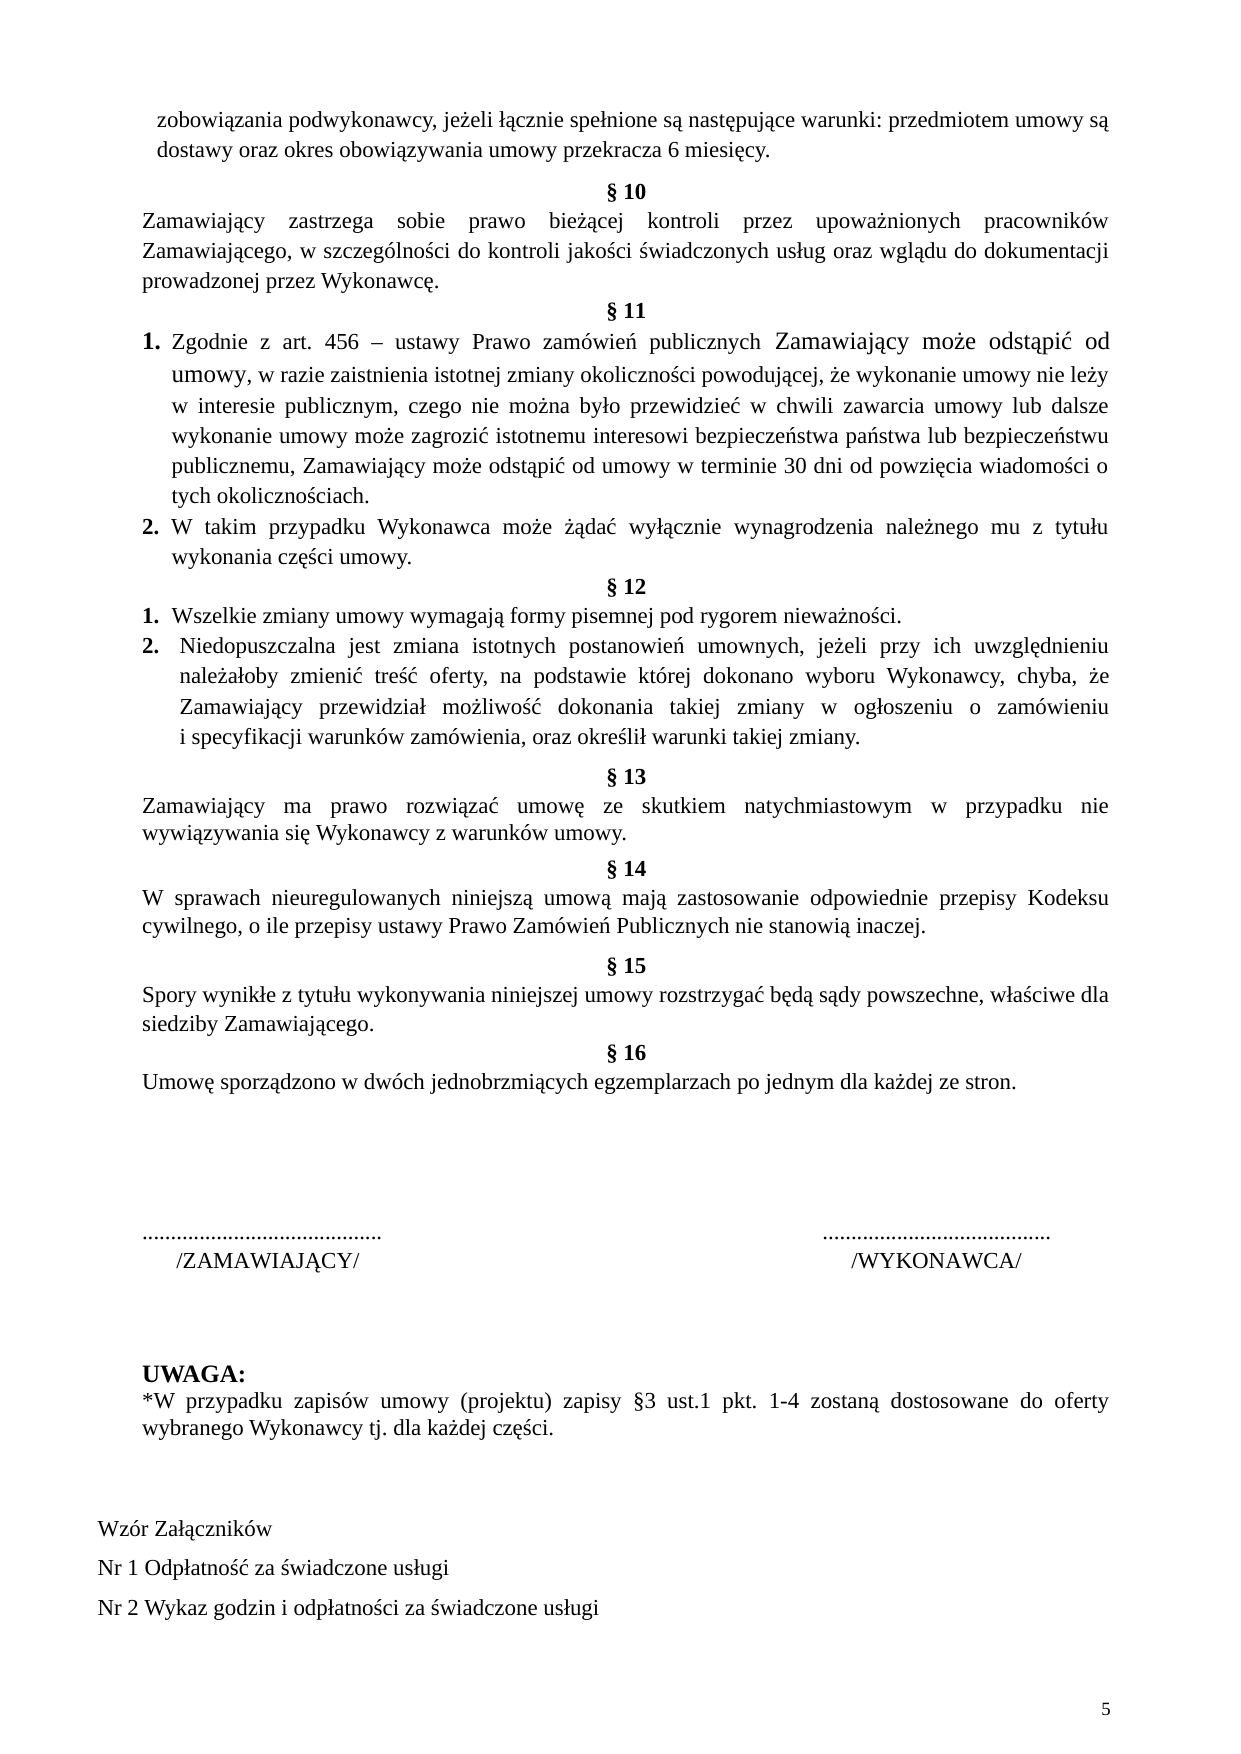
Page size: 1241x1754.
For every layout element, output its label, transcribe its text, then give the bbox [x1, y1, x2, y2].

text Spory wynikłe z tytułu wykonywania niniejszej umowy rozstrzygać będą sądy powszechne, właściwe dla siedziby Zamawiającego. [142, 981, 1110, 1036]
text /ZAMAWIAJĄCY/ /WYKONAWCA/ [142, 1247, 1110, 1273]
text UWAGA: [142, 1359, 1110, 1388]
text § 15 [142, 952, 1110, 978]
text *W przypadku zapisów umowy (projektu) zapisy §3 ust.1 pkt. 1-4 zostaną dostosowane do oferty wybranego Wykonawcy tj. dla każdej części. [142, 1388, 1110, 1440]
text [142, 106, 1110, 163]
text § 14 [142, 854, 1110, 881]
text Wzór Załączników [97, 1515, 1135, 1541]
text § 12 [142, 573, 1110, 599]
list Zgodnie z art. 456 – ustawy Prawo zamówień publicznych Zamawiający może odstąpić od umowy, w razie zaistnienia istotnej zmiany okoliczności powodującej, że wykonanie umowy nie leży w interesie publicznym, czego nie można było przewidzieć w chwili zawarcia umowy lub dalsze wykonanie umowy może zagrozić istotnemu interesowi bezpieczeństwa państwa lub bezpieczeństwu publicznemu, Zamawiający może odstąpić od umowy w terminie 30 dni od powzięcia wiadomości o tych okolicznościach. [142, 326, 1110, 509]
text § 10 [142, 178, 1110, 204]
text W sprawach nieuregulowanych niniejszą umową mają zastosowanie odpowiednie przepisy Kodeksu cywilnego, o ile przepisy ustawy Prawo Zamówień Publicznych nie stanowią inaczej. [142, 883, 1110, 939]
text § 13 [142, 763, 1110, 790]
text Umowę sporządzono w dwóch jednobrzmiących egzemplarzach po jednym dla każdej ze stron. [142, 1068, 1110, 1094]
text Zamawiający ma prawo rozwiązać umowę ze skutkiem natychmiastowym w przypadku nie wywiązywania się Wykonawcy z warunków umowy. [142, 792, 1110, 845]
text § 11 [142, 297, 1110, 324]
list Niedopuszczalna jest zmiana istotnych postanowień umownych, jeżeli przy ich uwzględnieniu należałoby zmienić treść oferty, na podstawie której dokonano wyboru Wykonawcy, chyba, że Zamawiający przewidział możliwość dokonania takiej zmiany w ogłoszeniu o zamówieniu i specyfikacji warunków zamówienia, oraz określił warunki takiej zmiany. [142, 632, 1110, 749]
text § 16 [142, 1039, 1110, 1065]
text Nr 1 Odpłatność za świadczone usługi [97, 1554, 1135, 1581]
text Nr 2 Wykaz godzin i odpłatności za świadczone usługi [97, 1594, 1135, 1620]
text .......................................... ........................................ [142, 1218, 1110, 1244]
list Wszelkie zmiany umowy wymagają formy pisemnej pod rygorem nieważności. [142, 602, 1110, 628]
text Zamawiający zastrzega sobie prawo bieżącej kontroli przez upoważnionych pracowników Zamawiającego, w szczególności do kontroli jakości świadczonych usług oraz wglądu do dokumentacji prowadzonej przez Wykonawcę. [142, 207, 1110, 293]
text 2. W takim przypadku Wykonawca może żądać wyłącznie wynagrodzenia należnego mu z tytułu wykonania części umowy. [142, 513, 1110, 569]
